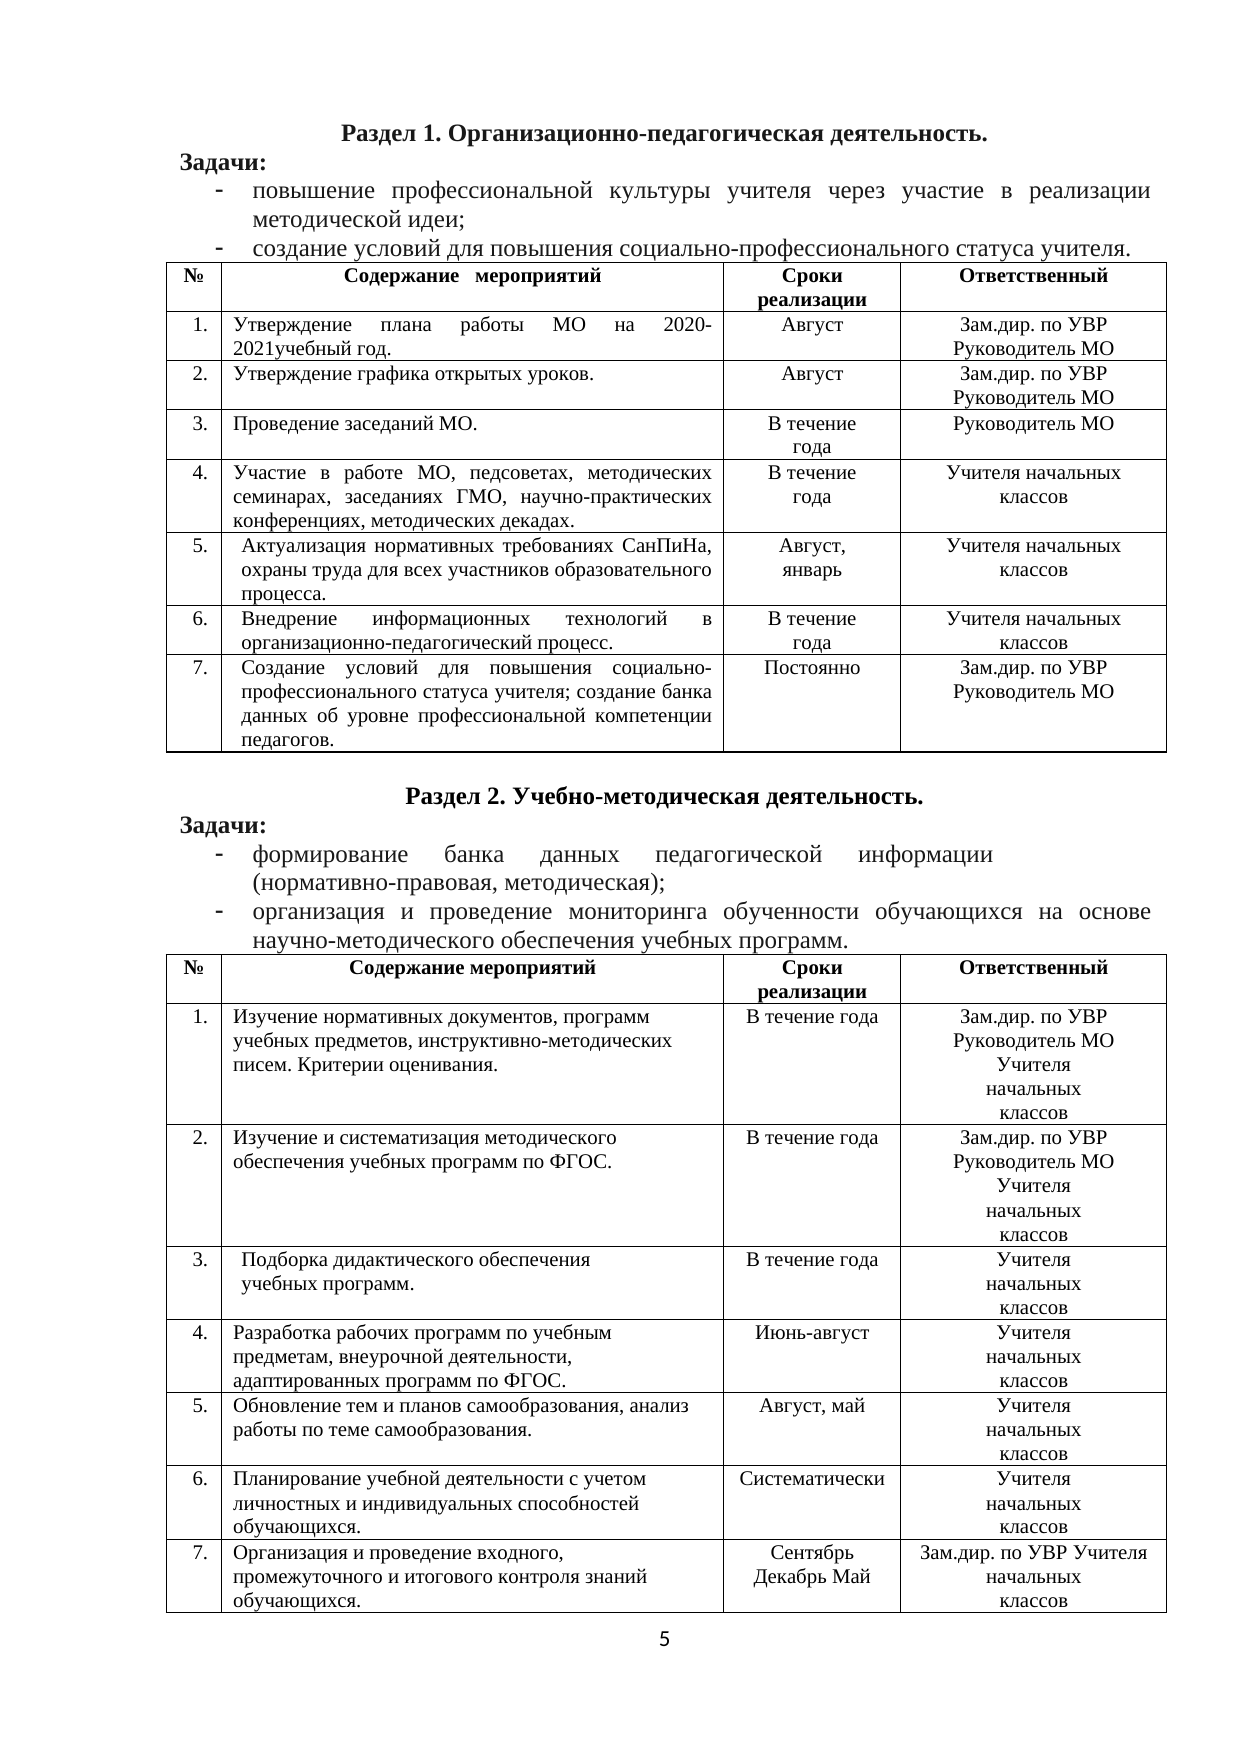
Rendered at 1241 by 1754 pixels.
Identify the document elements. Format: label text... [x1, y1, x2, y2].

table_cell [167, 1540, 221, 1612]
table_cell Учителя начальных классов [901, 533, 1166, 605]
table_cell Систематически [724, 1466, 900, 1538]
table_cell Разработка рабочих программ по учебным предметам, внеурочной деятельности, адаптированных программ по ФГОС. [222, 1320, 723, 1392]
table_cell Участие в работе МО, педсоветах, методических семинарах, заседаниях ГМО, научно-практических конференциях, методических декадах. [222, 460, 723, 532]
table_cell В течение года [724, 1004, 900, 1124]
table_cell Организация и проведение входного, промежуточного и итогового контроля знаний обучающихся. [222, 1540, 723, 1612]
table_cell Зам.дир. по УВР Руководитель МО [901, 312, 1166, 360]
table_cell Август, май [724, 1393, 900, 1465]
table_header Содержание мероприятий [222, 955, 723, 1003]
table_cell Учителя начальных классов [901, 460, 1166, 532]
table_cell [167, 460, 221, 532]
table_cell [167, 312, 221, 360]
text Раздел 1. Организационно-педагогическая деятельность. [177, 118, 1152, 147]
table_cell Руководитель МО [901, 410, 1166, 458]
table_cell [167, 1320, 221, 1392]
table_cell [167, 655, 221, 751]
text Раздел 2. Учебно-методическая деятельность. [177, 781, 1152, 810]
table_cell Учителя начальных классов [901, 1247, 1166, 1319]
table_cell Август [724, 312, 900, 360]
table_cell Изучение и систематизация методического обеспечения учебных программ по ФГОС. [222, 1125, 723, 1246]
list формирование банка данных педагогической информации (нормативно-правовая, методическая); [215, 839, 993, 896]
table_header Сроки реализации [724, 955, 900, 1003]
table_cell Проведение заседаний МО. [222, 410, 723, 458]
table_cell [167, 361, 221, 409]
table_cell Актуализация нормативных требованиях СанПиНа, охраны труда для всех участников образовательного процесса. [222, 533, 723, 605]
table_cell Август [724, 361, 900, 409]
table_cell Создание условий для повышения социально-профессионального статуса учителя; создание банка данных об уровне профессиональной компетенции педагогов. [222, 655, 723, 751]
table_cell Зам.дир. по УВР Руководитель МО Учителя начальных классов [901, 1004, 1166, 1124]
table_cell Учителя начальных классов [901, 1320, 1166, 1392]
table_cell Обновление тем и планов самообразования, анализ работы по теме самообразования. [222, 1393, 723, 1465]
table_cell Утверждение графика открытых уроков. [222, 361, 723, 409]
list создание условий для повышения социально-профессионального статуса учителя. [215, 233, 1152, 262]
table_cell Август, январь [724, 533, 900, 605]
table_cell Зам.дир. по УВР Руководитель МО Учителя начальных классов [901, 1125, 1166, 1246]
table_cell Учителя начальных классов [901, 1393, 1166, 1465]
list организация и проведение мониторинга обученности обучающихся на основе научно-методического обеспечения учебных программ. [215, 896, 1152, 954]
table_header № [167, 263, 221, 311]
list повышение профессиональной культуры учителя через участие в реализации методической идеи; [215, 176, 1152, 233]
table_cell [167, 1004, 221, 1124]
table_cell В течение года [724, 606, 900, 654]
table_header № [167, 955, 221, 1003]
table_cell [167, 606, 221, 654]
text Задачи: [179, 147, 1152, 176]
table_cell Утверждение плана работы МО на 2020-2021учебный год. [222, 312, 723, 360]
table_header Сроки реализации [724, 263, 900, 311]
table_cell [167, 533, 221, 605]
table_cell Постоянно [724, 655, 900, 751]
table_cell В течение года [724, 410, 900, 458]
table_cell В течение года [724, 1247, 900, 1319]
table_cell Изучение нормативных документов, программ учебных предметов, инструктивно-методических писем. Критерии оценивания. [222, 1004, 723, 1124]
table_cell [167, 1393, 221, 1465]
table_cell Сентябрь Декабрь Май [724, 1540, 900, 1612]
table_cell Внедрение информационных технологий в организационно-педагогический процесс. [222, 606, 723, 654]
table_header Ответственный [901, 263, 1166, 311]
table_cell [167, 1466, 221, 1538]
table_cell [167, 1125, 221, 1246]
table_header Содержание мероприятий [222, 263, 723, 311]
table_cell Зам.дир. по УВР Учителя начальных классов [901, 1540, 1166, 1612]
table_cell [167, 410, 221, 458]
table_cell Учителя начальных классов [901, 606, 1166, 654]
table_cell Зам.дир. по УВР Руководитель МО [901, 361, 1166, 409]
table_cell [167, 1247, 221, 1319]
text Задачи: [179, 810, 1152, 839]
table_cell Зам.дир. по УВР Руководитель МО [901, 655, 1166, 751]
table_cell Учителя начальных классов [901, 1466, 1166, 1538]
table_cell В течение года [724, 1125, 900, 1246]
table_cell Подборка дидактического обеспечения учебных программ. [222, 1247, 723, 1319]
table_cell Июнь-август [724, 1320, 900, 1392]
table_header Ответственный [901, 955, 1166, 1003]
table_cell В течение года [724, 460, 900, 532]
table_cell Планирование учебной деятельности с учетом личностных и индивидуальных способностей обучающихся. [222, 1466, 723, 1538]
